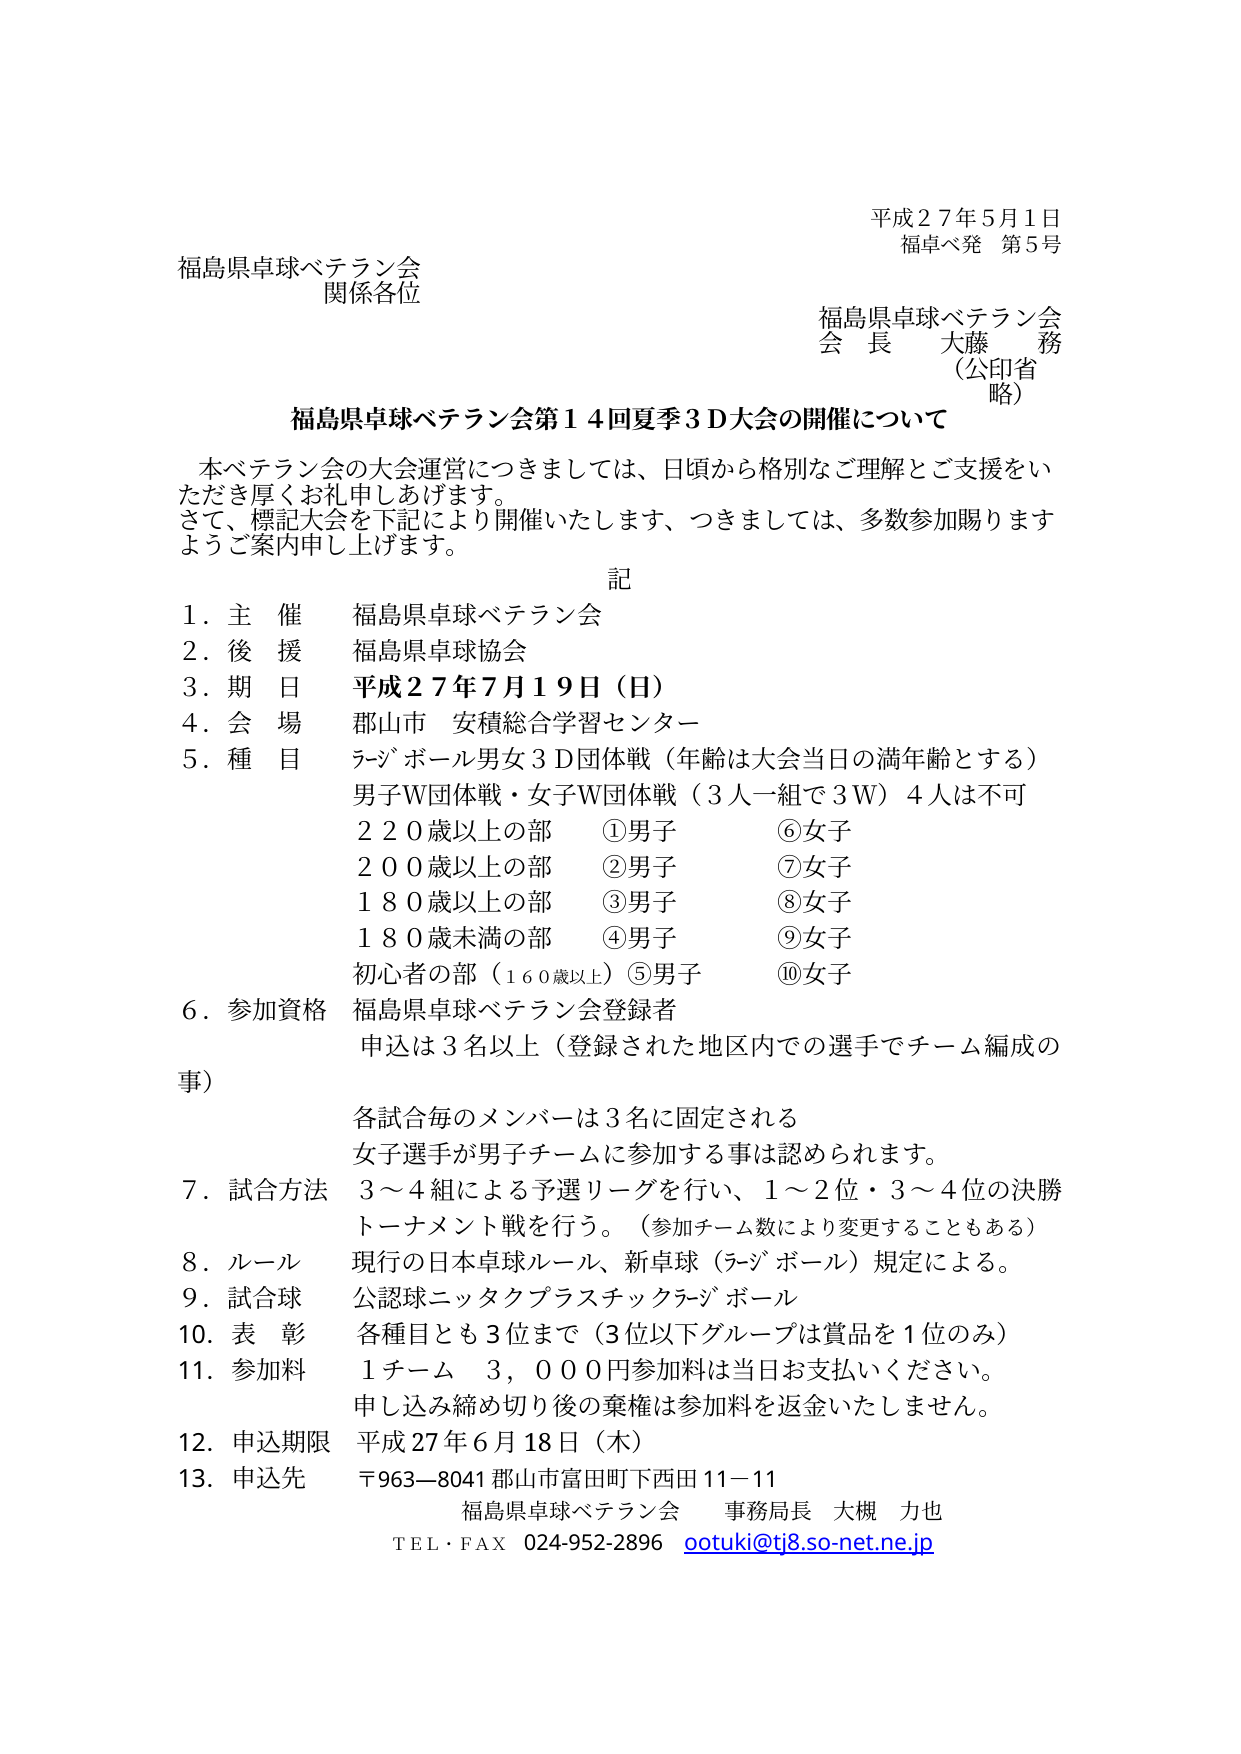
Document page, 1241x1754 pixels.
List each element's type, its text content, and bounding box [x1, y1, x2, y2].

text ２．後 援 福島県卓球協会 [177, 632, 1063, 667]
text 申し込み締め切り後の棄権は参加料を返金いたしません。 [177, 1386, 1063, 1422]
text ２００歳以上の部 ②男子 ⑦女子 [177, 847, 1063, 883]
text 各試合毎のメンバーは３名に固定される [177, 1099, 1063, 1135]
text （公印省略） [177, 358, 1038, 408]
text ＴＥＬ・ＦＡＸ 024-952-2896 ootuki@tj8.so-net.ne.jp [177, 1526, 1063, 1557]
text ９．試合球 公認球ニッタクプラスチックﾗｰｼﾞボール [177, 1278, 1063, 1314]
text ８．ルール 現行の日本卓球ルール、新卓球（ﾗｰｼﾞボール）規定による。 [177, 1242, 1063, 1278]
text ５．種 目 ﾗｰｼﾞボール男女３Ｄ団体戦（年齢は大会当日の満年齢とする） [177, 739, 1063, 775]
text １８０歳未満の部 ④男子 ⑨女子 [177, 919, 1063, 955]
text 13．申込先 〒963―8041郡山市富田町下西田11－11 [177, 1458, 1063, 1494]
text ７．試合方法 ３～４組による予選リーグを行い、１～２位・３～４位の決勝トーナメント戦を行う。（参加チーム数により変更することもある） [177, 1171, 1063, 1242]
text 平成２７年５月１日 [177, 207, 1063, 232]
text ３．期 日 平成２７年７月１９日（日） [177, 667, 1063, 703]
subtitle 記 [177, 560, 1063, 596]
text 会 長 大藤 務 [177, 333, 1063, 358]
text 12．申込期限 平成27年６月18日（木） [177, 1422, 1063, 1458]
text ６．参加資格 福島県卓球ベテラン会登録者 [177, 991, 1063, 1027]
text 男子Ｗ団体戦・女子Ｗ団体戦（３人一組で３Ｗ）４人は不可 [177, 775, 1063, 811]
text 女子選手が男子チームに参加する事は認められます。 [177, 1135, 1063, 1171]
text 本ベテラン会の大会運営につきましては、日頃から格別なご理解とご支援をいただき厚くお礼申しあげます。 [177, 459, 1063, 509]
text さて、標記大会を下記により開催いたします、つきましては、多数参加賜りますようご案内申し上げます。 [177, 509, 1063, 560]
text １．主 催 福島県卓球ベテラン会 [177, 596, 1063, 632]
text 申込は３名以上（登録された地区内での選手でチーム編成の事） [177, 1027, 1063, 1099]
text ４．会 場 郡山市 安積総合学習センター [177, 703, 1063, 739]
text 10．表 彰 各種目とも3位まで（3位以下グループは賞品を1位のみ） [177, 1314, 1063, 1350]
text 福卓ベ発 第５号 [177, 232, 1063, 257]
text 初心者の部（１６０歳以上）⑤男子 ⑩女子 [177, 955, 1063, 991]
text 福島県卓球ベテラン会 [177, 308, 1063, 333]
text 11．参加料 １チーム ３，０００円参加料は当日お支払いください。 [177, 1350, 1063, 1386]
text １８０歳以上の部 ③男子 ⑧女子 [177, 883, 1063, 919]
text 福島県卓球ベテラン会 [177, 257, 1063, 282]
text 福島県卓球ベテラン会第１４回夏季３Ｄ大会の開催について [177, 408, 1063, 434]
text 関係各位 [177, 282, 1063, 308]
text 福島県卓球ベテラン会 事務局長 大槻 力也 [177, 1494, 1063, 1526]
text ２２０歳以上の部 ①男子 ⑥女子 [177, 811, 1063, 847]
